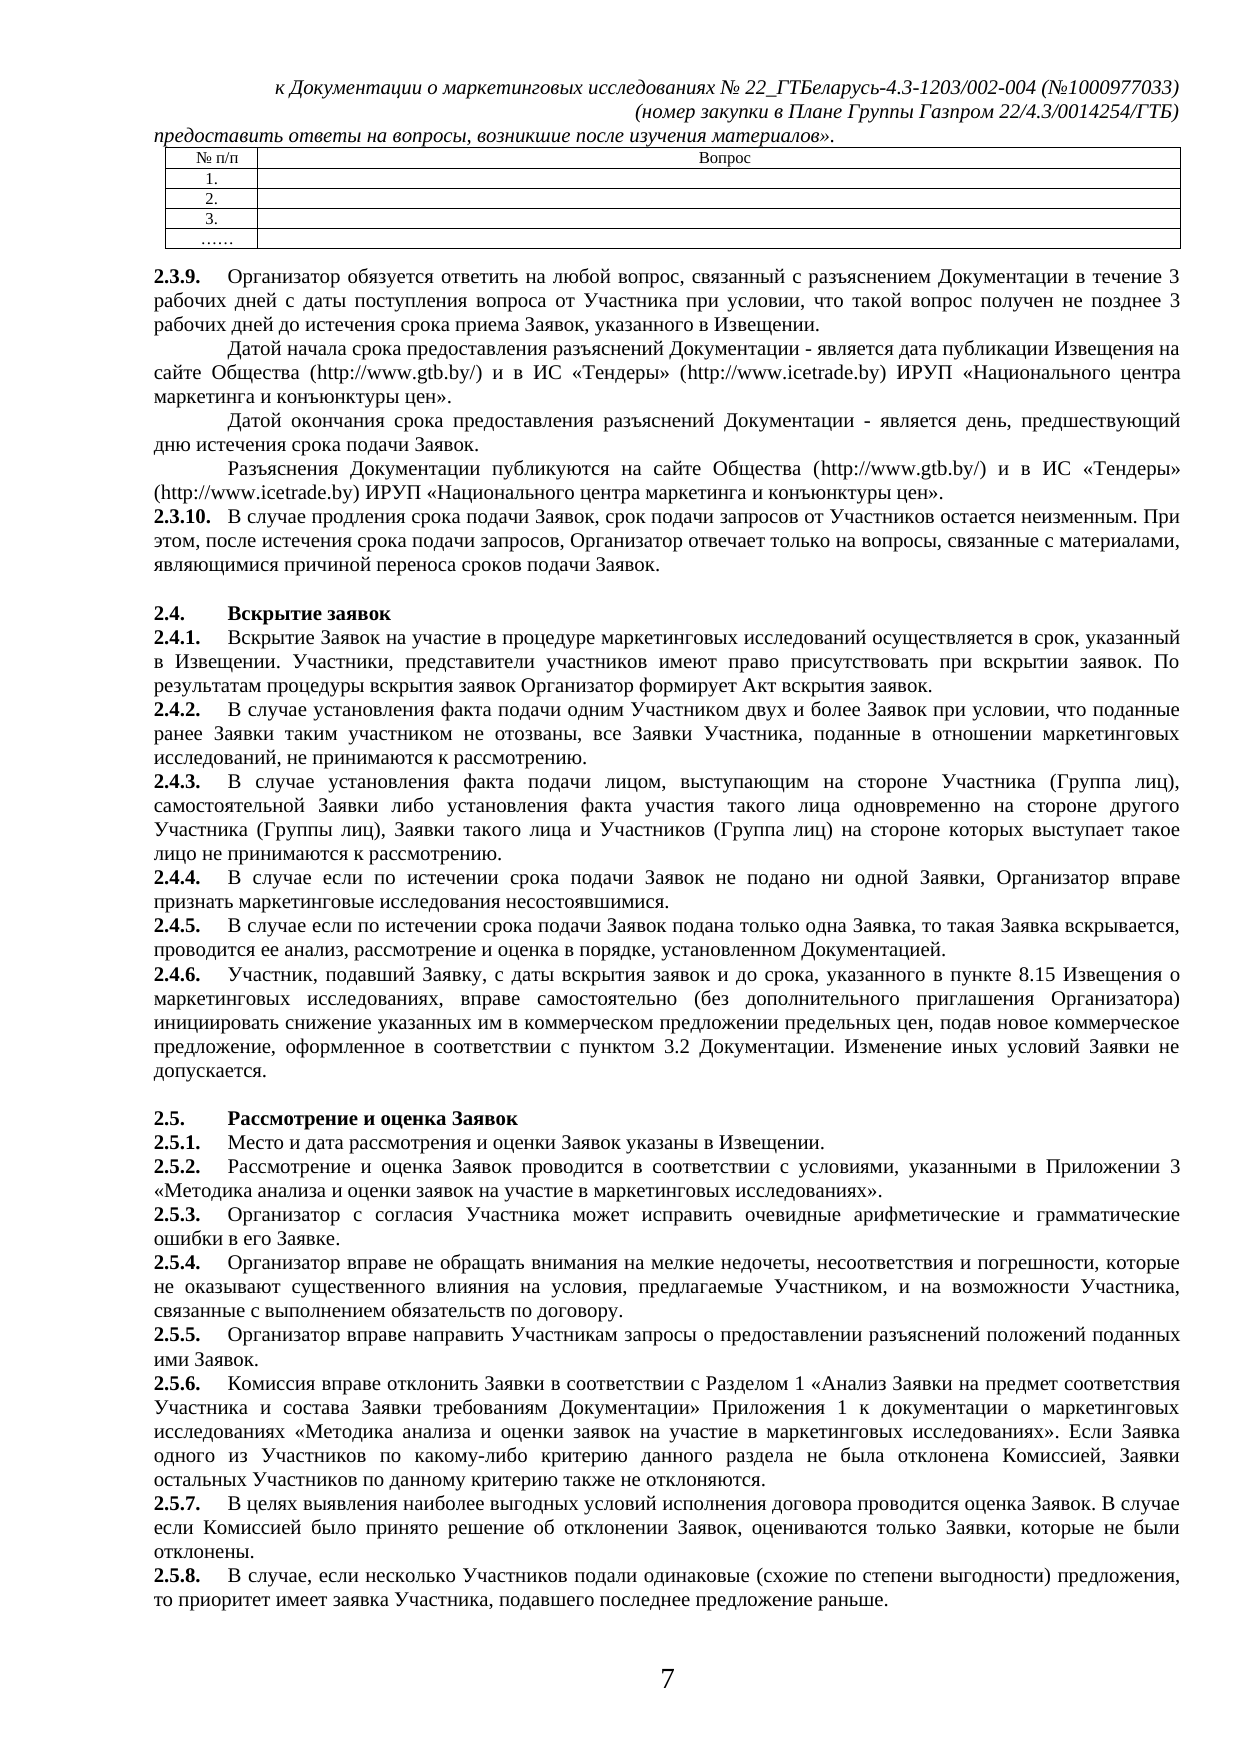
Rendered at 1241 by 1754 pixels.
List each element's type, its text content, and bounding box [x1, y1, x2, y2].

list Место и дата рассмотрения и оценки Заявок указаны в Извещении. [153, 1130, 1181, 1154]
text предоставить ответы на вопросы, возникшие после изучения материалов». [153, 123, 1181, 147]
list Организатор вправе не обращать внимания на мелкие недочеты, несоответствия и погрешности, которые не оказывают существенного влияния на условия, предлагаемые Участником, и на возможности Участника, связанные с выполнением обязательств по договору. [153, 1250, 1181, 1322]
list Рассмотрение и оценка Заявок проводится в соответствии с условиями, указанными в Приложении 3 «Методика анализа и оценки заявок на участие в маркетинговых исследованиях». [153, 1154, 1181, 1202]
list Вскрытие Заявок на участие в процедуре маркетинговых исследований осуществляется в срок, указанный в Извещении. Участники, представители участников имеют право присутствовать при вскрытии заявок. По результатам процедуры вскрытия заявок Организатор формирует Акт вскрытия заявок. [153, 624, 1181, 697]
text Датой начала срока предоставления разъяснений Документации - является дата публикации Извещения на сайте Общества (http://www.gtb.by/) и в ИС «Тендеры» (http://www.icetrade.by) ИРУП «Национального центра маркетинга и конъюнктуры цен». [153, 336, 1181, 408]
text Датой окончания срока предоставления разъяснений Документации - является день, предшествующий дню истечения срока подачи Заявок. [153, 408, 1181, 456]
list В случае продления срока подачи Заявок, срок подачи запросов от Участников остается неизменным. При этом, после истечения срока подачи запросов, Организатор отвечает только на вопросы, связанные с материалами, являющимися причиной переноса сроков подачи Заявок. [153, 504, 1181, 576]
list Организатор обязуется ответить на любой вопрос, связанный с разъяснением Документации в течение 3 рабочих дней с даты поступления вопроса от Участника при условии, что такой вопрос получен не позднее 3 рабочих дней до истечения срока приема Заявок, указанного в Извещении. [153, 264, 1181, 336]
table_header Вопрос [258, 148, 1180, 167]
list Рассмотрение и оценка Заявок [153, 1106, 1181, 1130]
table_cell [258, 169, 1180, 188]
list Комиссия вправе отклонить Заявки в соответствии с Разделом 1 «Анализ Заявки на предмет соответствия Участника и состава Заявки требованиям Документации» Приложения 1 к документации о маркетинговых исследованиях «Методика анализа и оценки заявок на участие в маркетинговых исследованиях». Если Заявка одного из Участников по какому-либо критерию данного раздела не была отклонена Комиссией, Заявки остальных Участников по данному критерию также не отклоняются. [153, 1371, 1181, 1491]
list Вскрытие заявок [153, 601, 1181, 624]
list Организатор с согласия Участника может исправить очевидные арифметические и грамматические ошибки в его Заявке. [153, 1202, 1181, 1250]
list В случае установления факта подачи одним Участником двух и более Заявок при условии, что поданные ранее Заявки таким участником не отозваны, все Заявки Участника, поданные в отношении маркетинговых исследований, не принимаются к рассмотрению. [153, 697, 1181, 769]
list В случае установления факта подачи лицом, выступающим на стороне Участника (Группа лиц), самостоятельной Заявки либо установления факта участия такого лица одновременно на стороне другого Участника (Группы лиц), Заявки такого лица и Участников (Группа лиц) на стороне которых выступает такое лицо не принимаются к рассмотрению. [153, 769, 1181, 865]
table_cell [258, 229, 1180, 248]
list Организатор вправе направить Участникам запросы о предоставлении разъяснений положений поданных ими Заявок. [153, 1322, 1181, 1371]
list В случае если по истечении срока подачи Заявок подана только одна Заявка, то такая Заявка вскрывается, проводится ее анализ, рассмотрение и оценка в порядке, установленном Документацией. [153, 913, 1181, 961]
list Участник, подавший Заявку, с даты вскрытия заявок и до срока, указанного в пункте 8.15 Извещения о маркетинговых исследованиях, вправе самостоятельно (без дополнительного приглашения Организатора) инициировать снижение указанных им в коммерческом предложении предельных цен, подав новое коммерческое предложение, оформленное в соответствии с пунктом 3.2 Документации. Изменение иных условий Заявки не допускается. [153, 961, 1181, 1082]
list В случае если по истечении срока подачи Заявок не подано ни одной Заявки, Организатор вправе признать маркетинговые исследования несостоявшимися. [153, 865, 1181, 913]
table_cell 3. [166, 209, 257, 228]
table_cell 1. [166, 169, 257, 188]
table_cell 2. [166, 189, 257, 208]
table_cell [258, 209, 1180, 228]
list В целях выявления наиболее выгодных условий исполнения договора проводится оценка Заявок. В случае если Комиссией было принято решение об отклонении Заявок, оцениваются только Заявки, которые не были отклонены. [153, 1491, 1181, 1563]
list В случае, если несколько Участников подали одинаковые (схожие по степени выгодности) предложения, то приоритет имеет заявка Участника, подавшего последнее предложение раньше. [153, 1563, 1181, 1611]
table_cell [258, 189, 1180, 208]
table_cell …… [166, 229, 257, 248]
table_header № п/п [166, 148, 257, 167]
text Разъяснения Документации публикуются на сайте Общества (http://www.gtb.by/) и в ИС «Тендеры» (http://www.icetrade.by) ИРУП «Национального центра маркетинга и конъюнктуры цен». [153, 456, 1181, 504]
